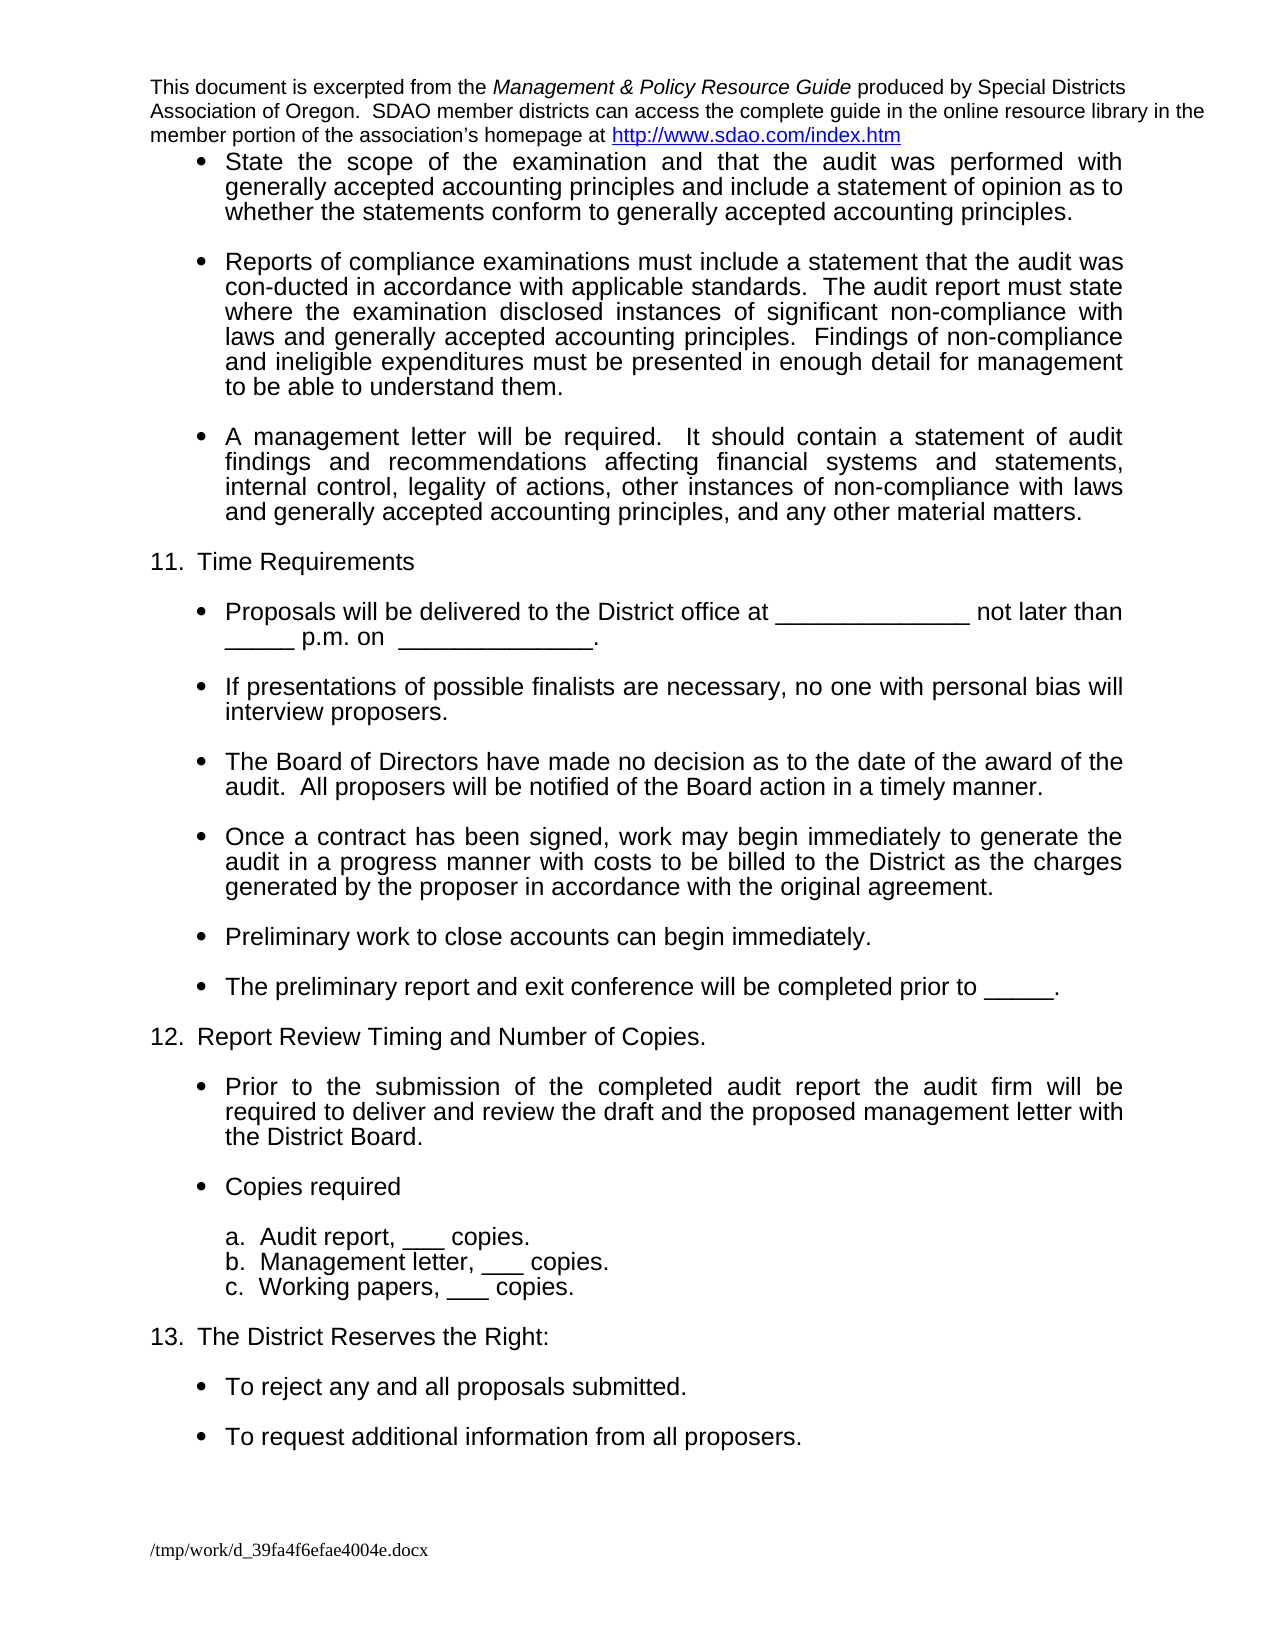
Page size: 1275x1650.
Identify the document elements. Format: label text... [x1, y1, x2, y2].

text b. Management letter, ___ copies. [225, 1250, 1125, 1275]
text c. Working papers, ___ copies. [225, 1275, 1125, 1300]
list State the scope of the examination and that the audit was performed with generally accepted accounting principles and include a statement of opinion as to whether the statements conform to generally accepted accounting principles. [197, 150, 1125, 225]
text 13. The District Reserves the Right: [150, 1325, 1125, 1350]
list To reject any and all proposals submitted. [197, 1375, 1125, 1400]
list Reports of compliance examinations must include a statement that the audit was con-ducted in accordance with applicable standards. The audit report must state where the examination disclosed instances of significant non-compliance with laws and generally accepted accounting principles. Findings of non-compliance and ineligible expenditures must be presented in enough detail for management to be able to understand them. [197, 250, 1125, 400]
list To request additional information from all proposers. [197, 1425, 1125, 1450]
list Proposals will be delivered to the District office at ______________ not later than _____ p.m. on ______________. [197, 600, 1125, 650]
list A management letter will be required. It should contain a statement of audit findings and recommendations affecting financial systems and statements, internal control, legality of actions, other instances of non-compliance with laws and generally accepted accounting principles, and any other material matters. [197, 425, 1125, 525]
list Prior to the submission of the completed audit report the audit firm will be required to deliver and review the draft and the proposed management letter with the District Board. [197, 1075, 1125, 1150]
list If presentations of possible finalists are necessary, no one with personal bias will interview proposers. [197, 675, 1125, 725]
list The preliminary report and exit conference will be completed prior to _____. [197, 975, 1125, 1000]
list Copies required [197, 1175, 1125, 1200]
text a. Audit report, ___ copies. [225, 1225, 1125, 1250]
text 11. Time Requirements [150, 550, 1125, 575]
list The Board of Directors have made no decision as to the date of the award of the audit. All proposers will be notified of the Board action in a timely manner. [197, 750, 1125, 800]
list Once a contract has been signed, work may begin immediately to generate the audit in a progress manner with costs to be billed to the District as the charges generated by the proposer in accordance with the original agreement. [197, 825, 1125, 900]
list Preliminary work to close accounts can begin immediately. [197, 925, 1125, 950]
text 12. Report Review Timing and Number of Copies. [150, 1025, 1125, 1050]
